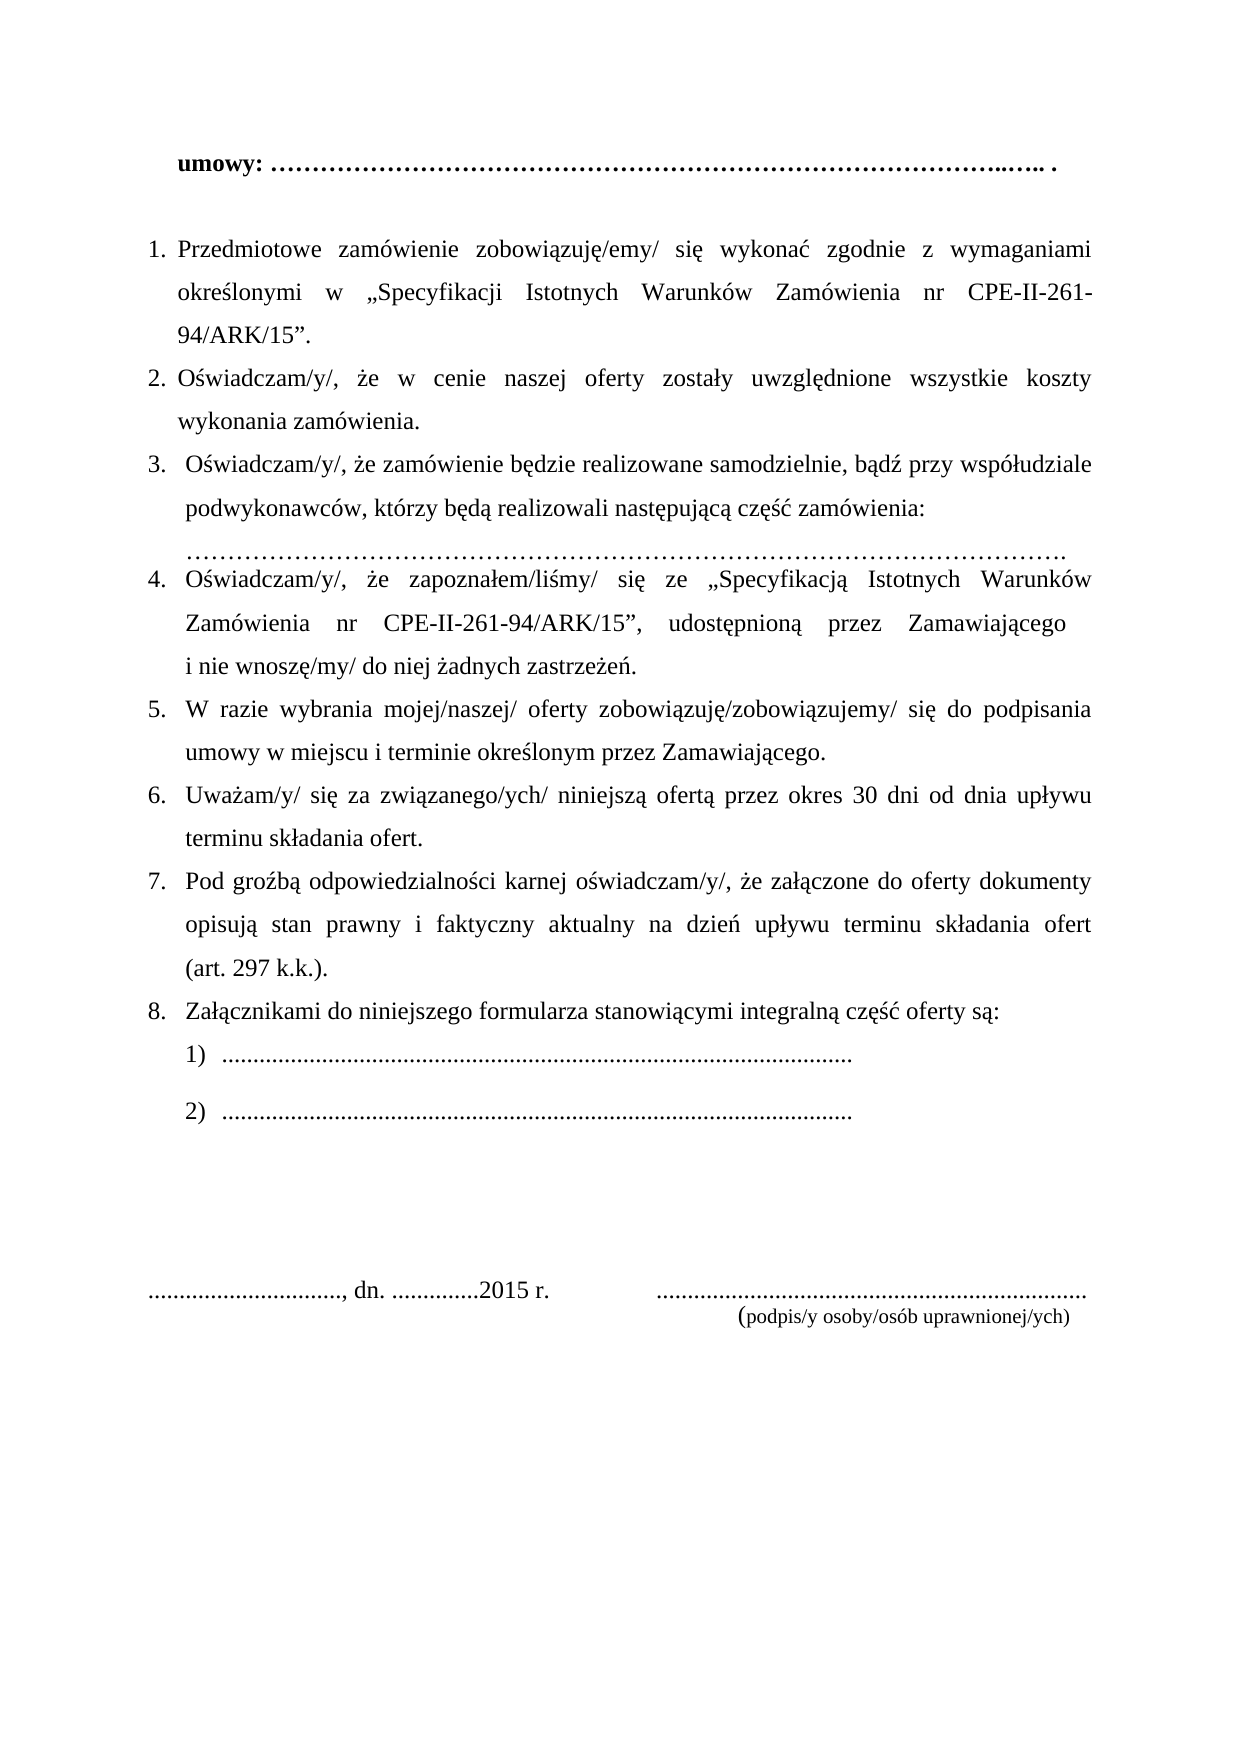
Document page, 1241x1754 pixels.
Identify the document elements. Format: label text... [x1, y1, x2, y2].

text 1) ..................................................................................................... [185, 1039, 1093, 1068]
text ……………………………………………………………………………………………. [185, 536, 1093, 564]
list Uważam/y/ się za związanego/ych/ niniejszą ofertą przez okres 30 dni od dnia upływu terminu składania ofert. [148, 780, 1093, 852]
text (podpis/y osoby/osób uprawnionej/ych) [664, 1304, 1093, 1329]
list Oświadczam/y/, że zapoznałem/liśmy/ się ze „Specyfikacją Istotnych Warunków Zamówienia nr CPE-II-261-94/ARK/15”, udostępnioną przez Zamawiającego i nie wnoszę/my/ do niej żadnych zastrzeżeń. [148, 564, 1093, 679]
text ..............................., dn. ..............2015 r. ..................................................................... [148, 1279, 1093, 1304]
text 2) ..................................................................................................... [185, 1096, 1093, 1125]
list W razie wybrania mojej/naszej/ oferty zobowiązuję/zobowiązujemy/ się do podpisania umowy w miejscu i terminie określonym przez Zamawiającego. [148, 694, 1093, 766]
list Oświadczam/y/, że w cenie naszej oferty zostały uwzględnione wszystkie koszty wykonania zamówienia. [148, 363, 1093, 435]
list Oświadczam/y/, że zamówienie będzie realizowane samodzielnie, bądź przy współudziale podwykonawców, którzy będą realizowali następującą część zamówienia: [148, 449, 1093, 521]
list Załącznikami do niniejszego formularza stanowiącymi integralną część oferty są: [148, 996, 1093, 1024]
list Przedmiotowe zamówienie zobowiązuję/emy/ się wykonać zgodnie z wymaganiami określonymi w „Specyfikacji Istotnych Warunków Zamówienia nr CPE-II-261-94/ARK/15”. [148, 234, 1093, 349]
list Pod groźbą odpowiedzialności karnej oświadczam/y/, że załączone do oferty dokumenty opisują stan prawny i faktyczny aktualny na dzień upływu terminu składania ofert (art. 297 k.k.). [148, 866, 1093, 981]
text umowy: ……………………………………………………………………………..….. . [177, 148, 1093, 176]
